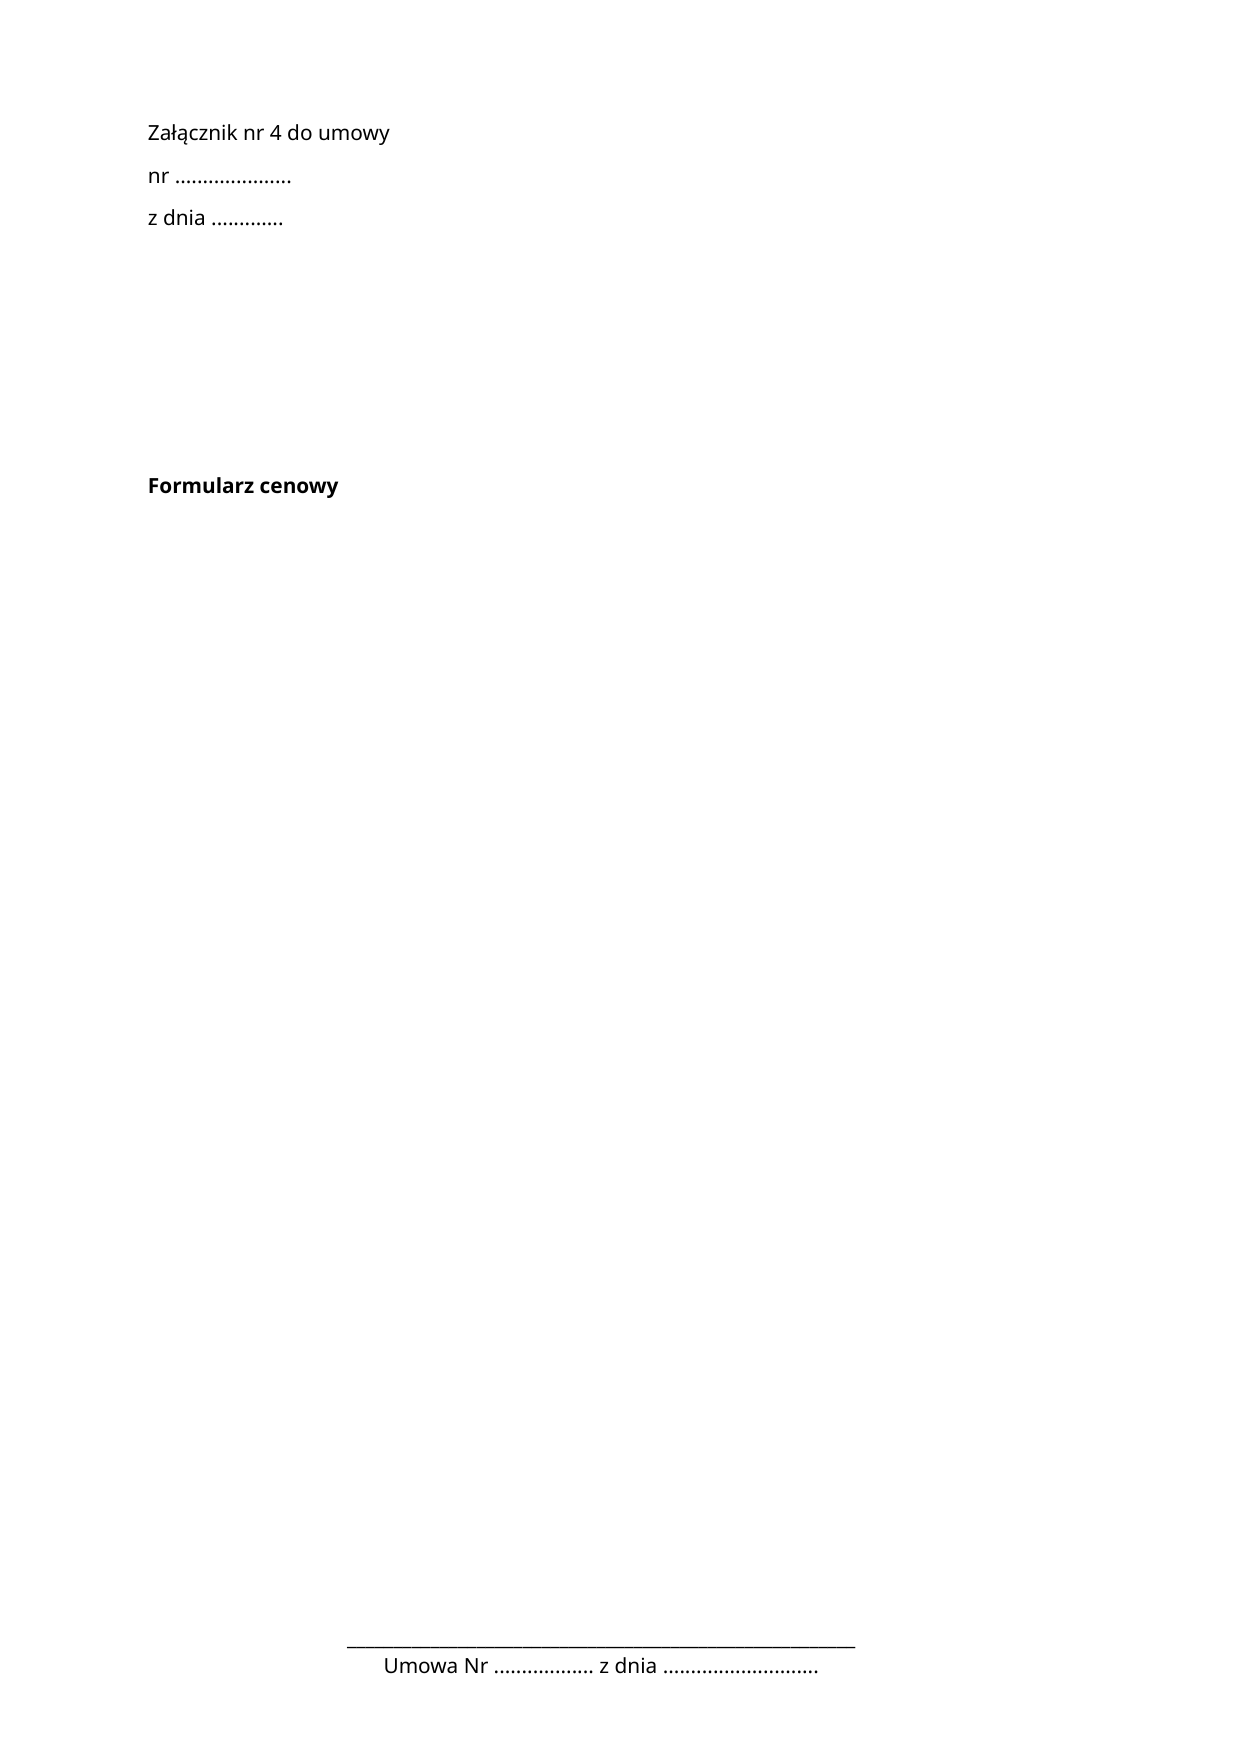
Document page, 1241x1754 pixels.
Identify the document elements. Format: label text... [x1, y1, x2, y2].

subtitle z dnia ............. [148, 203, 1092, 232]
subtitle nr ..................... [148, 161, 1092, 189]
subtitle Załącznik nr 4 do umowy [148, 118, 1092, 147]
subtitle Formularz cenowy [148, 471, 1092, 499]
